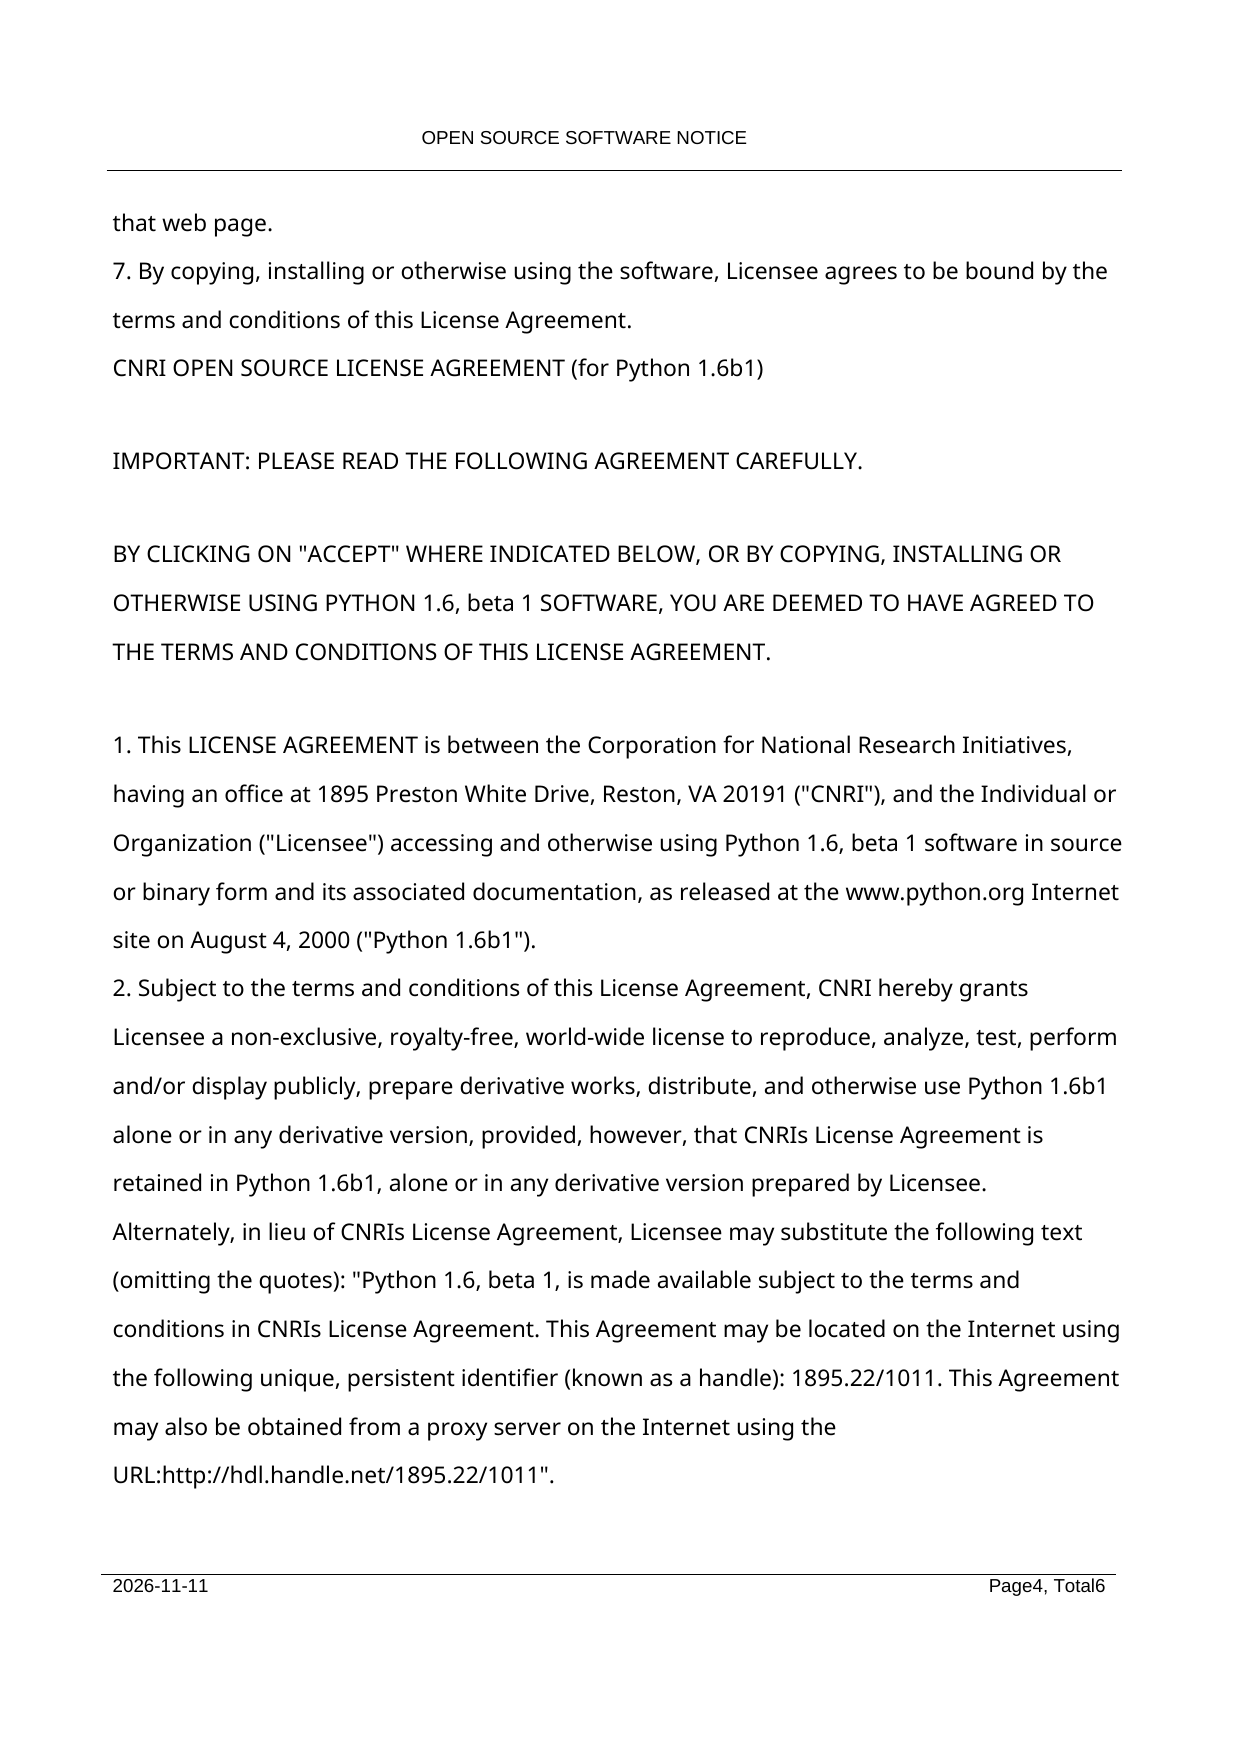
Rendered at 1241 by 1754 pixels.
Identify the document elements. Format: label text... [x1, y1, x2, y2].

text CNRI OPEN SOURCE LICENSE AGREEMENT (for Python 1.6b1) [112, 351, 1128, 384]
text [112, 206, 1128, 239]
text 7. By copying, installing or otherwise using the software, Licensee agrees to be bound by the terms and conditions of this License Agreement. [112, 254, 1128, 336]
text 1. This LICENSE AGREEMENT is between the Corporation for National Research Initiatives, having an office at 1895 Preston White Drive, Reston, VA 20191 ("CNRI"), and the Individual or Organization ("Licensee") accessing and otherwise using Python 1.6, beta 1 software in source or binary form and its associated documentation, as released at the www.python.org Internet site on August 4, 2000 ("Python 1.6b1"). [112, 728, 1128, 956]
text IMPORTANT: PLEASE READ THE FOLLOWING AGREEMENT CAREFULLY. [112, 444, 1128, 477]
text Alternately, in lieu of CNRIs License Agreement, Licensee may substitute the following text (omitting the quotes): "Python 1.6, beta 1, is made available subject to the terms and conditions in CNRIs License Agreement. This Agreement may be located on the Internet using the following unique, persistent identifier (known as a handle): 1895.22/1011. This Agreement may also be obtained from a proxy server on the Internet using the URL:http://hdl.handle.net/1895.22/1011". [112, 1215, 1128, 1491]
text BY CLICKING ON "ACCEPT" WHERE INDICATED BELOW, OR BY COPYING, INSTALLING OR OTHERWISE USING PYTHON 1.6, beta 1 SOFTWARE, YOU ARE DEEMED TO HAVE AGREED TO THE TERMS AND CONDITIONS OF THIS LICENSE AGREEMENT. [112, 538, 1128, 668]
text 2. Subject to the terms and conditions of this License Agreement, CNRI hereby grants Licensee a non-exclusive, royalty-free, world-wide license to reproduce, analyze, test, perform and/or display publicly, prepare derivative works, distribute, and otherwise use Python 1.6b1 alone or in any derivative version, provided, however, that CNRIs License Agreement is retained in Python 1.6b1, alone or in any derivative version prepared by Licensee. [112, 972, 1128, 1199]
